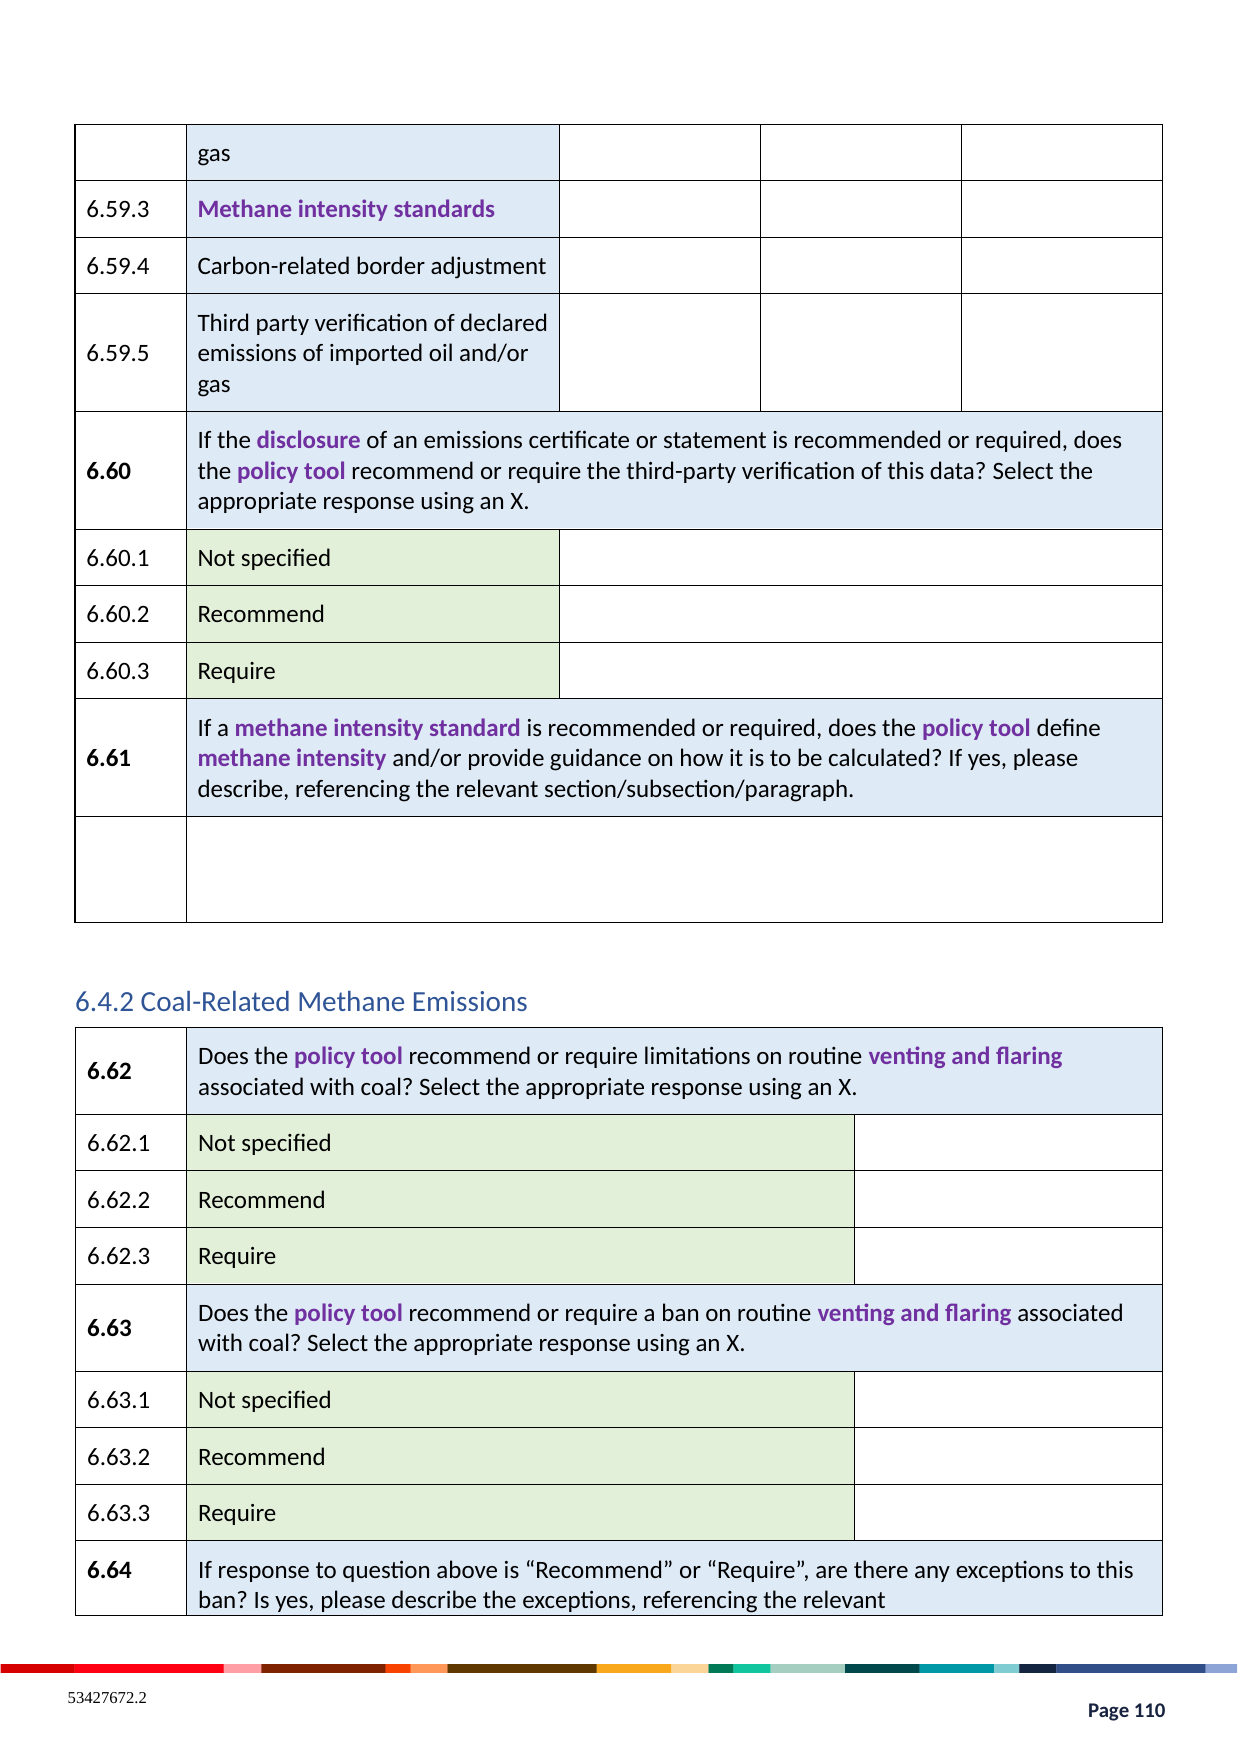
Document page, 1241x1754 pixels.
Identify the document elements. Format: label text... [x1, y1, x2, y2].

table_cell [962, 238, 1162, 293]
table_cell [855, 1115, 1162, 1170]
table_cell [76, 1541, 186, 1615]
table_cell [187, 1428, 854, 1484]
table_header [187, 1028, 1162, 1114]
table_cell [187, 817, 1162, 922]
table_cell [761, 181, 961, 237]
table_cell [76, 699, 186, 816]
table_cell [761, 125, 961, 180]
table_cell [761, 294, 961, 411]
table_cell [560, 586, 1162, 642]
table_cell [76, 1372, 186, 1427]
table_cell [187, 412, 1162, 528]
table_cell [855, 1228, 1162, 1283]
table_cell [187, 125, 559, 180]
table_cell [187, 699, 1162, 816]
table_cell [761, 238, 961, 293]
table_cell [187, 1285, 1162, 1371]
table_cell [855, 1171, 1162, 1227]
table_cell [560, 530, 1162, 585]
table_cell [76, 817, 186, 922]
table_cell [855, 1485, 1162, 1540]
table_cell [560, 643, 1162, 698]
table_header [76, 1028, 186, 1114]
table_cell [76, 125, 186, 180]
subtitle 6.4.2 Coal-Related Methane Emissions [75, 983, 1165, 1018]
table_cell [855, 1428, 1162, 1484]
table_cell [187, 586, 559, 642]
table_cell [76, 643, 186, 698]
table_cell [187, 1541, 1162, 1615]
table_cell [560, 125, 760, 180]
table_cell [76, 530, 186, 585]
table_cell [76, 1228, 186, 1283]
picture [0, 1664, 1236, 1673]
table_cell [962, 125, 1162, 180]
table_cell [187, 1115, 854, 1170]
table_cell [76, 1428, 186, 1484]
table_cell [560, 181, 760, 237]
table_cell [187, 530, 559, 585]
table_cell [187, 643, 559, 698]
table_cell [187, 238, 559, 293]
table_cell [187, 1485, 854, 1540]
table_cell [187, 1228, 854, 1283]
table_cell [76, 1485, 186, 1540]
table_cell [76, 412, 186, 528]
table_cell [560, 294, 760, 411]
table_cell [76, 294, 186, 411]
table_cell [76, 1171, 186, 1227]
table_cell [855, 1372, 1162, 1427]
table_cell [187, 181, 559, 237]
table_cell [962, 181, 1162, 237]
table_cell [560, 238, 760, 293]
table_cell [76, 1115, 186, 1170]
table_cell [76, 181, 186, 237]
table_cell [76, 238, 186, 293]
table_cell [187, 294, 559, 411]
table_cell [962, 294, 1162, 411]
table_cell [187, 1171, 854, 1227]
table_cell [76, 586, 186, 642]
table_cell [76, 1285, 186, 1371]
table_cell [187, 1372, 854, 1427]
